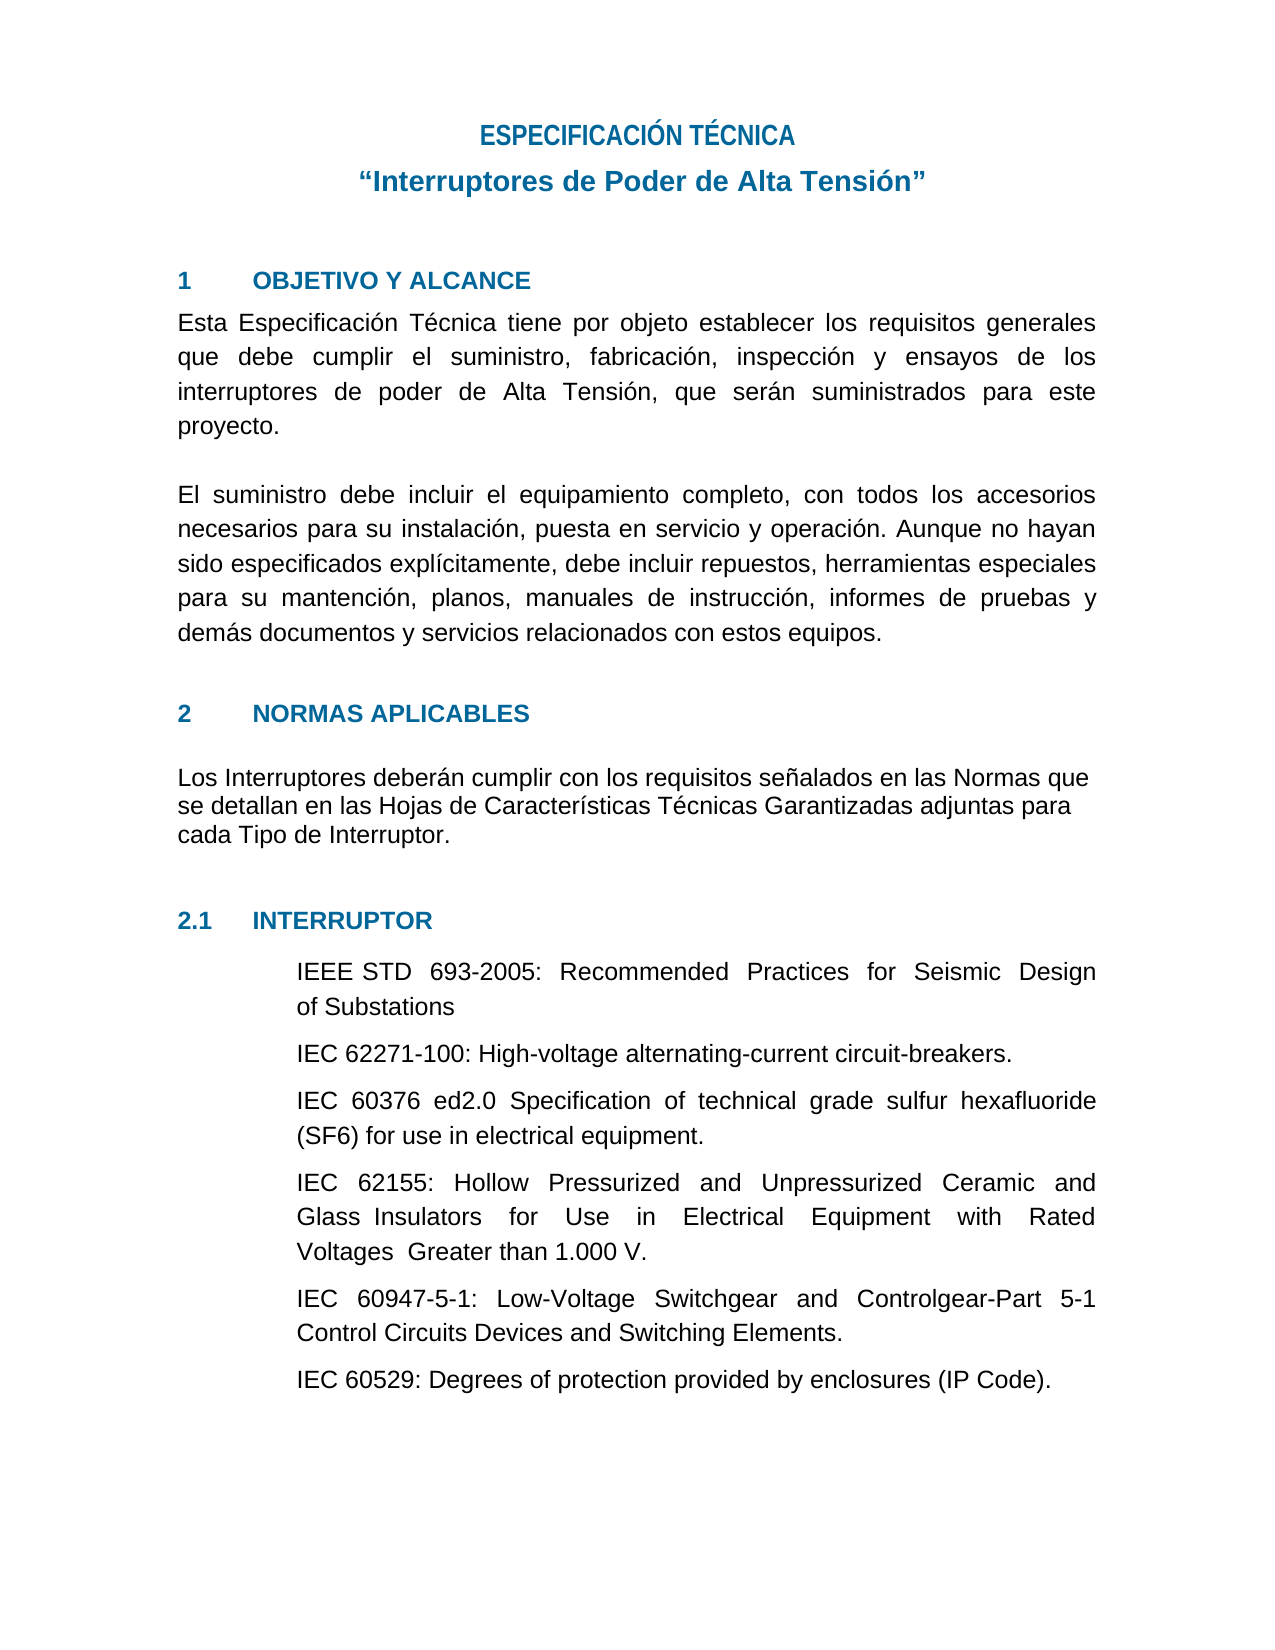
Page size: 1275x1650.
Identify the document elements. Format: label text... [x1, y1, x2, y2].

text “Interruptores de Poder de Alta Tensión” [222, 164, 1063, 198]
text se detallan en las Hojas de Características Técnicas Garantizadas adjuntas para [177, 791, 1098, 820]
subtitle Interruptor [177, 906, 1098, 935]
text El suministro debe incluir el equipamiento completo, con todos los accesorios necesarios para su instalación, puesta en servicio y operación. Aunque no hayan sido especificados explícitamente, debe incluir repuestos, herramientas especiales para su mantención, planos, manuales de instrucción, informes de pruebas y demás documentos y servicios relacionados con estos equipos. [177, 480, 1098, 647]
list IEC 60376 ed2.0 Specification of technical grade sulfur hexafluoride (SF6) for use in electrical equipment. [259, 1086, 1098, 1149]
list IEC 60529: Degrees of protection provided by enclosures (IP Code). [259, 1365, 1098, 1394]
text cada Tipo de Interruptor. [177, 820, 1098, 849]
text Los Interruptores deberán cumplir con los requisitos señalados en las Normas que [177, 762, 1098, 791]
list IEC 62155: Hollow Pressurized and Unpressurized Ceramic and Glass Insulators for Use in Electrical Equipment with Rated Voltages Greater than 1.000 V. [259, 1168, 1098, 1265]
text Esta Especificación Técnica tiene por objeto establecer los requisitos generales que debe cumplir el suministro, fabricación, inspección y ensayos de los interruptores de poder de Alta Tensión, que serán suministrados para este proyecto. [177, 308, 1098, 440]
list IEC 62271-100: High-voltage alternating-current circuit-breakers. [259, 1039, 1098, 1068]
subtitle objetivo y alcance [177, 266, 1098, 295]
list IEEE STD 693-2005: Recommended Practices for Seismic Design of Substations [259, 957, 1098, 1021]
title ESPECIFICACIÓN TÉCNICA [177, 118, 1098, 152]
list IEC 60947-5-1: Low-Voltage Switchgear and Controlgear-Part 5-1 Control Circuits Devices and Switching Elements. [259, 1284, 1098, 1347]
subtitle NORMAS APLICABLES [177, 699, 1098, 728]
